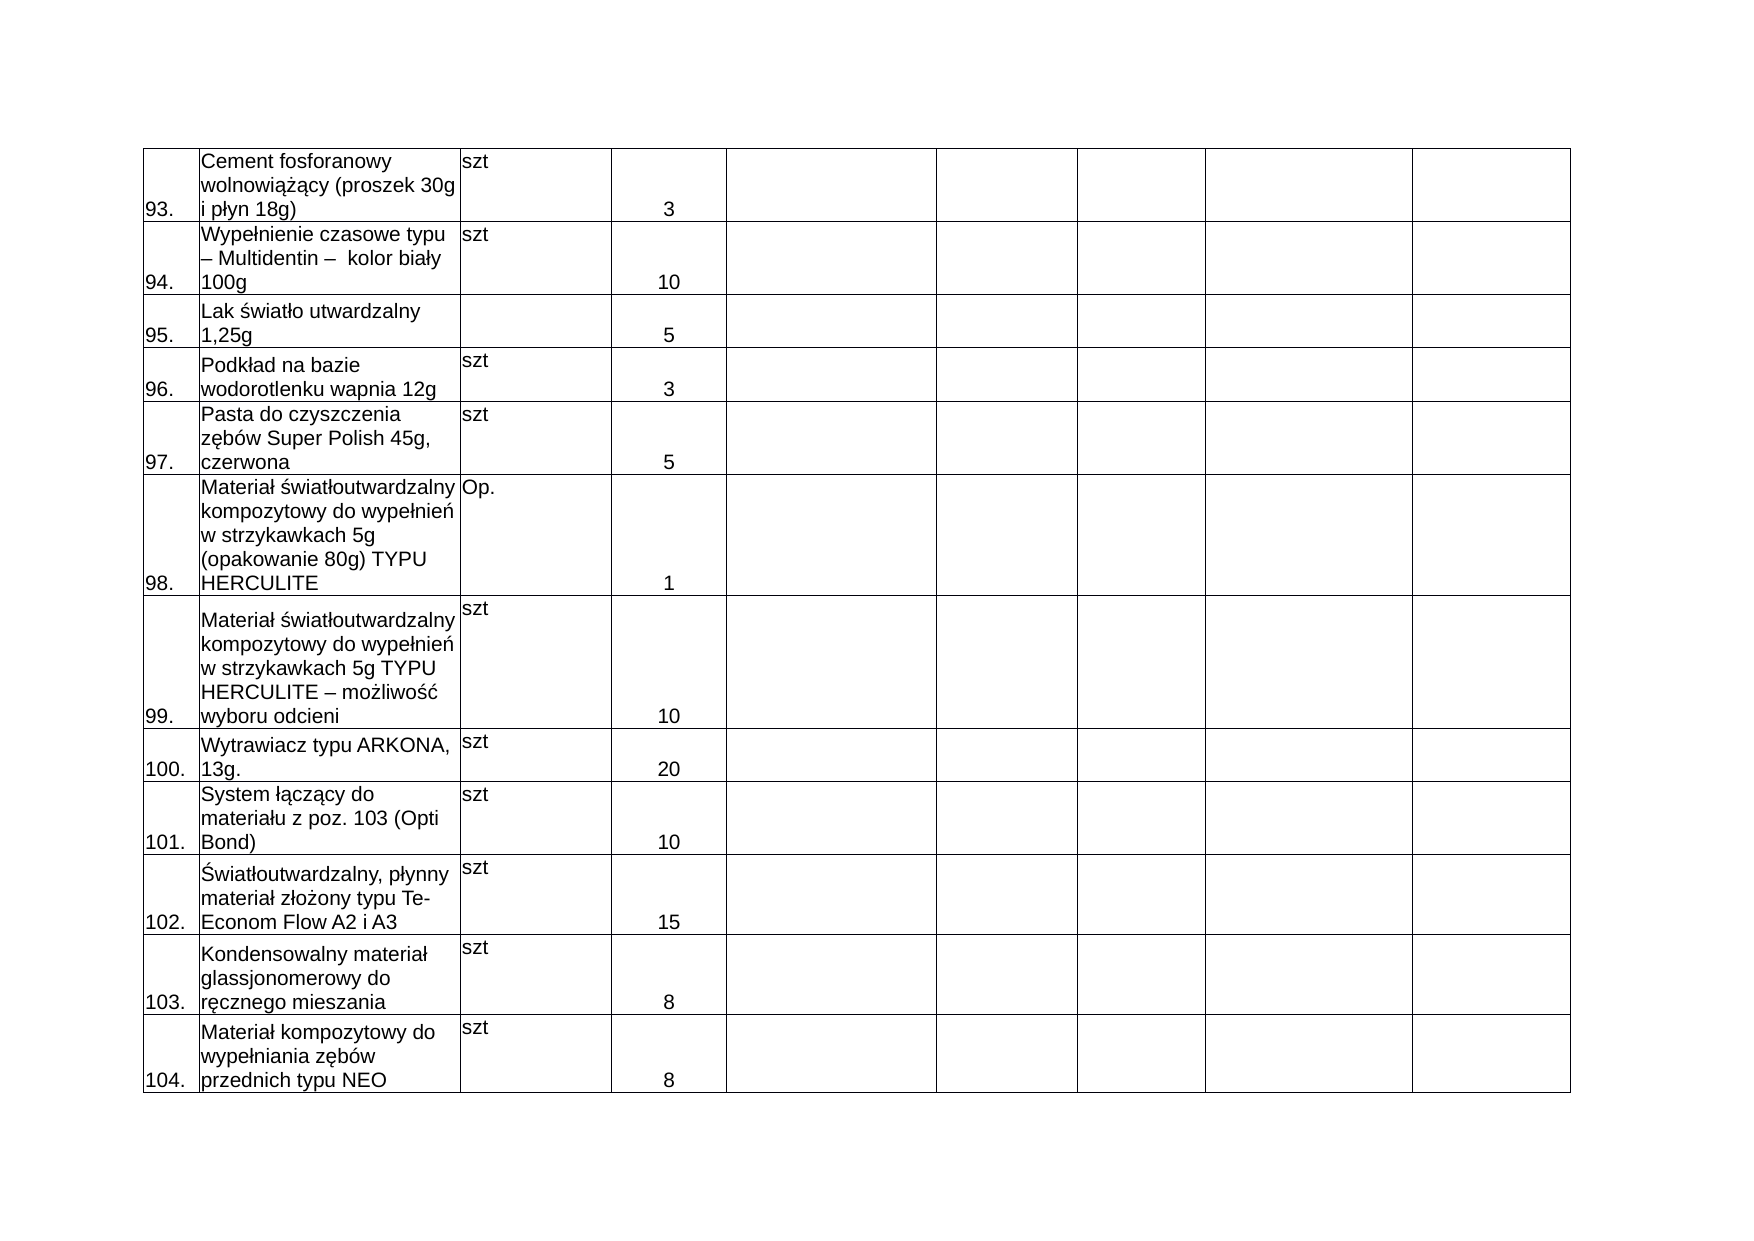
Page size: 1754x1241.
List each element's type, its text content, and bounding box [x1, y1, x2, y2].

table_cell [1206, 729, 1412, 781]
table_cell [727, 475, 936, 595]
table_cell [1413, 855, 1570, 934]
table_cell 93. [144, 149, 199, 221]
table_cell [937, 348, 1077, 401]
table_cell szt [461, 402, 611, 474]
table_cell [1078, 475, 1205, 595]
table_cell [1413, 402, 1570, 474]
table_cell [1078, 348, 1205, 401]
table_cell 102. [144, 855, 199, 934]
table_cell 97. [144, 402, 199, 474]
table_cell 5 [612, 402, 726, 474]
table_cell [727, 402, 936, 474]
table_cell 100. [144, 729, 199, 781]
table_cell [727, 295, 936, 347]
table_cell [727, 782, 936, 854]
table_cell [1413, 348, 1570, 401]
table_cell [937, 475, 1077, 595]
table_cell 8 [612, 1015, 726, 1092]
table_cell 3 [612, 348, 726, 401]
table_cell [1413, 935, 1570, 1013]
table_cell 15 [612, 855, 726, 934]
table_cell [1206, 475, 1412, 595]
table_cell [937, 935, 1077, 1013]
table_cell [1413, 222, 1570, 293]
table_cell [1206, 596, 1412, 727]
table_cell 96. [144, 348, 199, 401]
table_cell [1413, 729, 1570, 781]
table_cell szt [461, 782, 611, 854]
table_cell [937, 222, 1077, 293]
table_cell szt [461, 149, 611, 221]
table_cell 10 [612, 222, 726, 293]
table_cell [937, 295, 1077, 347]
table_cell [1078, 1015, 1205, 1092]
table_cell [1078, 782, 1205, 854]
table_cell [1078, 935, 1205, 1013]
table_cell Op. [461, 475, 611, 595]
table_cell [1413, 475, 1570, 595]
table_cell [1206, 1015, 1412, 1092]
table_cell Wytrawiacz typu ARKONA, 13g. [200, 729, 460, 781]
table_cell Materiał światłoutwardzalny kompozytowy do wypełnień w strzykawkach 5g (opakowanie 80g) TYPU HERCULITE [200, 475, 460, 595]
table_cell [727, 855, 936, 934]
table_cell 98. [144, 475, 199, 595]
table_cell [461, 295, 611, 347]
table_cell 1 [612, 475, 726, 595]
table_cell [937, 149, 1077, 221]
table_cell szt [461, 1015, 611, 1092]
table_cell 3 [612, 149, 726, 221]
table_cell szt [461, 935, 611, 1013]
table_cell [727, 596, 936, 727]
table_cell 94. [144, 222, 199, 293]
table_cell [1078, 596, 1205, 727]
table_cell [1413, 149, 1570, 221]
table_cell [937, 596, 1077, 727]
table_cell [200, 1015, 460, 1092]
table_cell [1413, 596, 1570, 727]
table_cell szt [461, 222, 611, 293]
table_cell Cement fosforanowy wolnowiążący (proszek 30g i płyn 18g) [200, 149, 460, 221]
table_cell Podkład na bazie wodorotlenku wapnia 12g [200, 348, 460, 401]
table_cell [1206, 295, 1412, 347]
table_cell Kondensowalny materiał glassjonomerowy do ręcznego mieszania [200, 935, 460, 1013]
table_cell szt [461, 596, 611, 727]
table_cell [1206, 855, 1412, 934]
table_cell [727, 935, 936, 1013]
table_cell 10 [612, 596, 726, 727]
table_cell szt [461, 729, 611, 781]
table_cell [1413, 295, 1570, 347]
table_cell [1413, 782, 1570, 854]
table_cell [1413, 1015, 1570, 1092]
table_cell [1078, 149, 1205, 221]
table_cell Materiał światłoutwardzalny kompozytowy do wypełnień w strzykawkach 5g TYPU HERCULITE – możliwość wyboru odcieni [200, 596, 460, 727]
table_cell [937, 402, 1077, 474]
table_cell 10 [612, 782, 726, 854]
table_cell [1206, 149, 1412, 221]
table_cell [937, 1015, 1077, 1092]
table_cell 103. [144, 935, 199, 1013]
table_cell Wypełnienie czasowe typu – Multidentin – kolor biały 100g [200, 222, 460, 293]
table_cell szt [461, 855, 611, 934]
table_cell 5 [612, 295, 726, 347]
table_cell [1078, 855, 1205, 934]
table_cell [937, 729, 1077, 781]
table_cell [1206, 935, 1412, 1013]
table_cell [1078, 222, 1205, 293]
table_cell [727, 1015, 936, 1092]
table_cell [1078, 402, 1205, 474]
table_cell [727, 348, 936, 401]
table_cell [1078, 729, 1205, 781]
table_cell [1206, 348, 1412, 401]
table_cell 99. [144, 596, 199, 727]
table_cell [727, 222, 936, 293]
table_cell 95. [144, 295, 199, 347]
table_cell Światłoutwardzalny, płynny materiał złożony typu Te- Econom Flow A2 i A3 [200, 855, 460, 934]
table_cell 8 [612, 935, 726, 1013]
table_cell [727, 149, 936, 221]
table_cell Lak światło utwardzalny 1,25g [200, 295, 460, 347]
table_cell System łączący do materiału z poz. 103 (Opti Bond) [200, 782, 460, 854]
table_cell [937, 855, 1077, 934]
table_cell [1078, 295, 1205, 347]
table_cell Pasta do czyszczenia zębów Super Polish 45g, czerwona [200, 402, 460, 474]
table_cell [1206, 222, 1412, 293]
table_cell szt [461, 348, 611, 401]
table_cell 20 [612, 729, 726, 781]
table_cell [937, 782, 1077, 854]
table_cell [1206, 402, 1412, 474]
table_cell 101. [144, 782, 199, 854]
table_cell 104. [144, 1015, 199, 1092]
table_cell [1206, 782, 1412, 854]
table_cell [727, 729, 936, 781]
